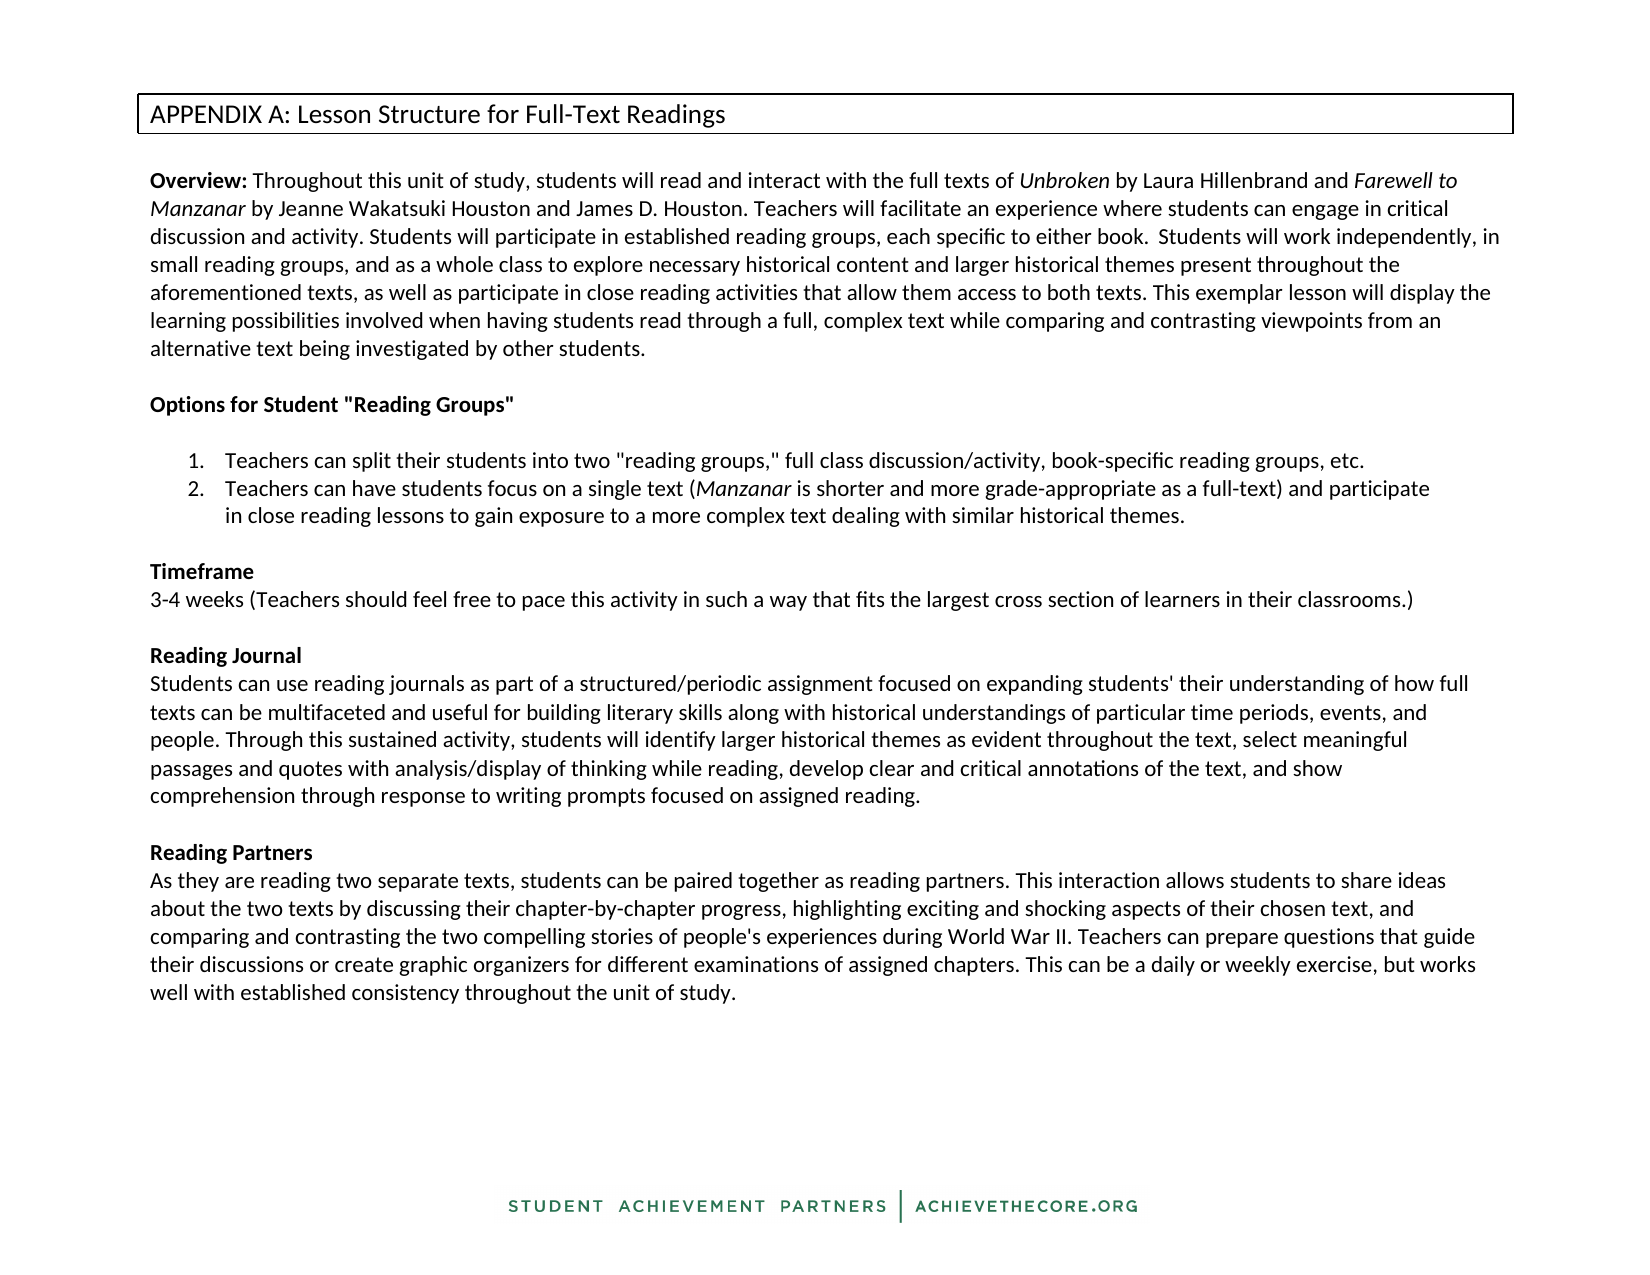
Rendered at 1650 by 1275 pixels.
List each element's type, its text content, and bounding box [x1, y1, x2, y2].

text 3-4 weeks (Teachers should feel free to pace this activity in such a way that fits the largest cross section of learners in their classrooms.) [150, 586, 1510, 614]
text Overview: Throughout this unit of study, students will read and interact with the full texts of Unbroken by Laura Hillenbrand and Farewell to Manzanar by Jeanne Wakatsuki Houston and James D. Houston. Teachers will facilitate an experience where students can engage in critical discussion and activity. Students will participate in established reading groups, each specific to either book. Students will work independently, in small reading groups, and as a whole class to explore necessary historical content and larger historical themes present throughout the aforementioned texts, as well as participate in close reading activities that allow them access to both texts. This exemplar lesson will display the learning possibilities involved when having students read through a full, complex text while comparing and contrasting viewpoints from an alternative text being investigated by other students. [150, 166, 1510, 362]
subtitle Reading Partners [150, 838, 1510, 866]
subtitle APPENDIX A: Lesson Structure for Full-Text Readings [150, 97, 1510, 130]
subtitle Options for Student "Reading Groups" [150, 390, 1510, 418]
subtitle Reading Journal [150, 642, 1510, 669]
list Teachers can have students focus on a single text (Manzanar is shorter and more grade-appropriate as a full-text) and participate in close reading lessons to gain exposure to a more complex text dealing with similar historical themes. [187, 474, 1451, 529]
text Students can use reading journals as part of a structured/periodic assignment focused on expanding students' their understanding of how full texts can be multifaceted and useful for building literary skills along with historical understandings of particular time periods, events, and people. Through this sustained activity, students will identify larger historical themes as evident throughout the text, select meaningful passages and quotes with analysis/display of thinking while reading, develop clear and critical annotations of the text, and show comprehension through response to writing prompts focused on assigned reading. [150, 669, 1479, 810]
subtitle Timeframe [150, 558, 1510, 586]
list Teachers can split their students into two "reading groups," full class discussion/activity, book-specific reading groups, etc. [187, 446, 1510, 474]
picture [494, 1185, 1150, 1224]
text As they are reading two separate texts, students can be paired together as reading partners. This interaction allows students to share ideas about the two texts by discussing their chapter-by-chapter progress, highlighting exciting and shocking aspects of their chosen text, and comparing and contrasting the two compelling stories of people's experiences during World War II. Teachers can prepare questions that guide their discussions or create graphic organizers for different examinations of assigned chapters. This can be a daily or weekly exercise, but works well with established consistency throughout the unit of study. [150, 866, 1481, 1006]
